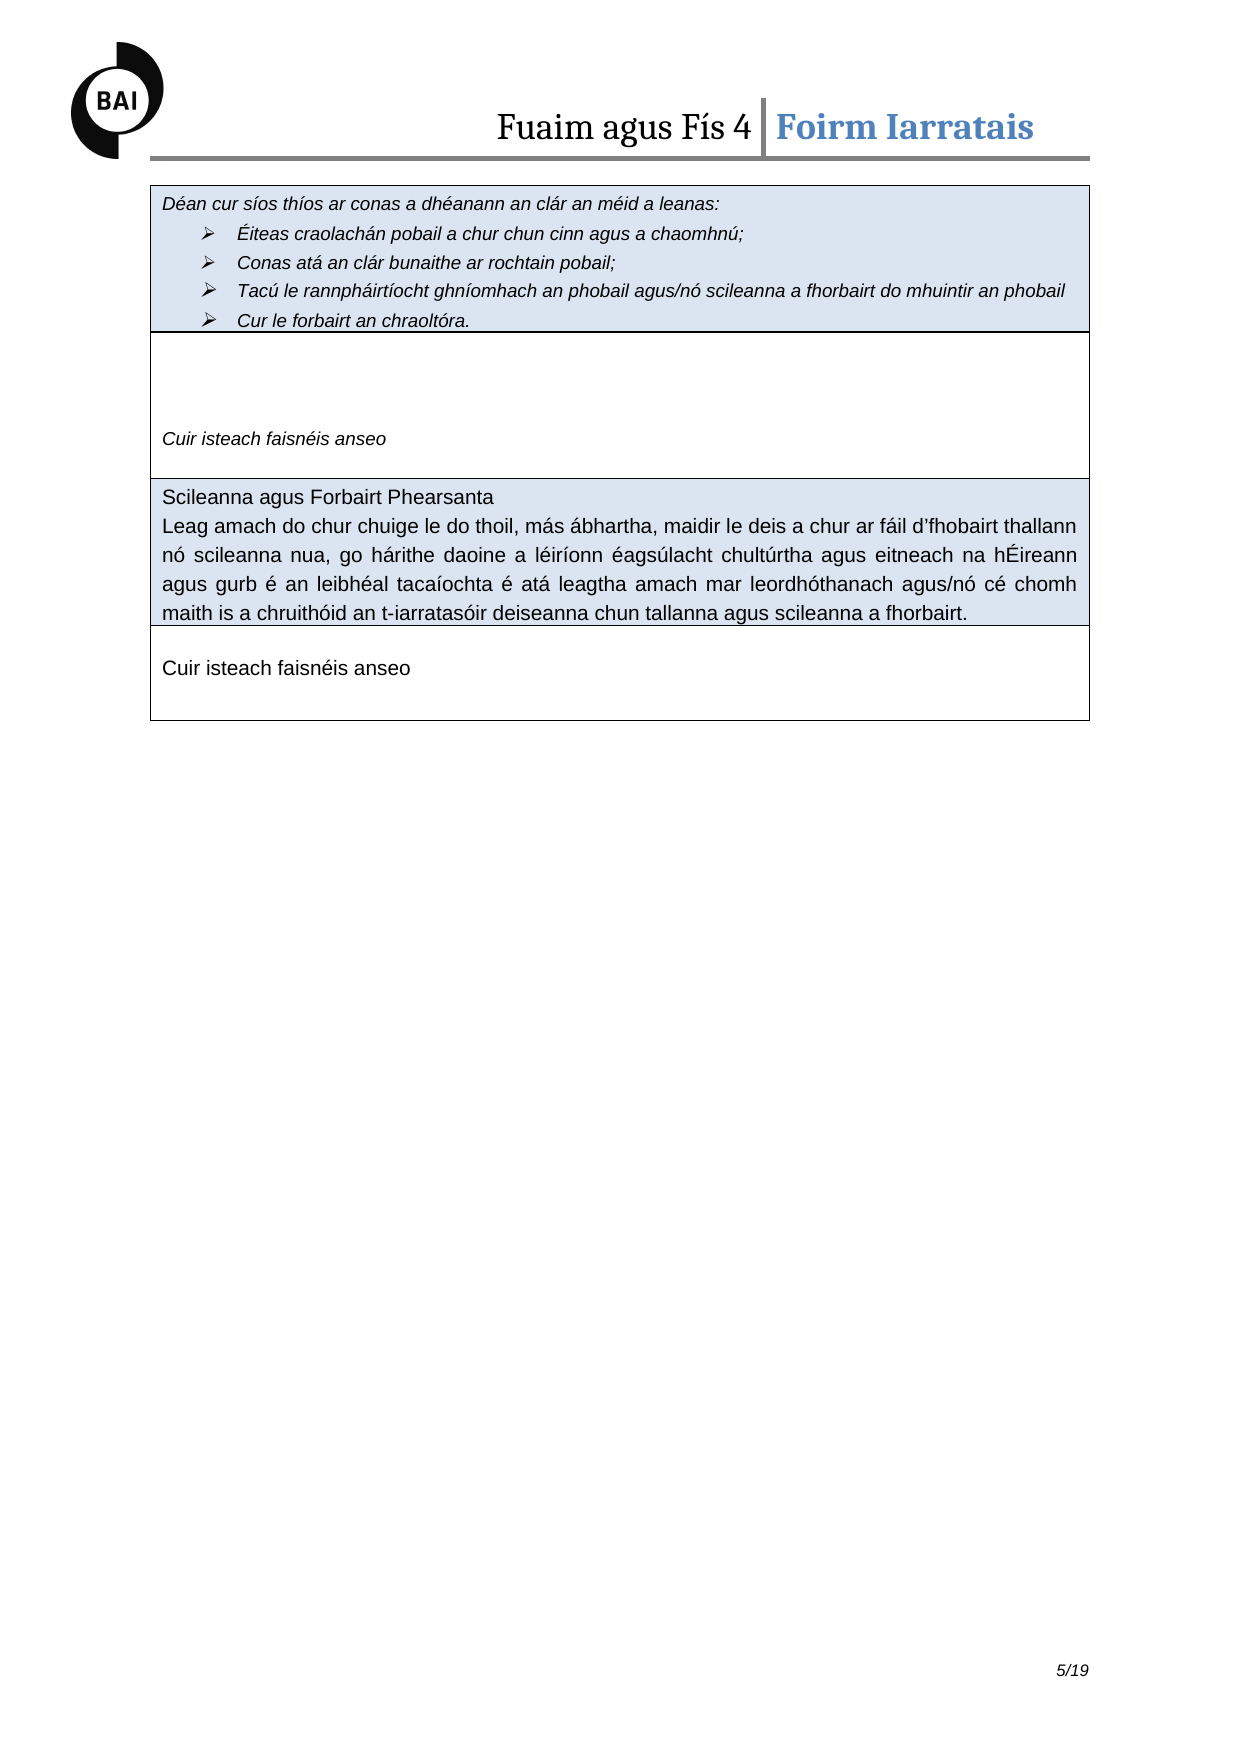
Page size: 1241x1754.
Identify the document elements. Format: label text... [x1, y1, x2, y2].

table_cell Cuir isteach faisnéis anseo [151, 626, 1089, 720]
picture [56, 26, 171, 174]
table_cell Scileanna agus Forbairt Phearsanta Leag amach do chur chuige le do thoil, más ábhartha, maidir le deis a chur ar fáil d’fhobairt thallann nó scileanna nua, go hárithe daoine a léiríonn éagsúlacht chultúrtha agus eitneach na hÉireann agus gurb é an leibhéal tacaíochta é atá leagtha amach mar leordhóthanach agus/nó cé chomh maith is a chruithóid an t-iarratasóir deiseanna chun tallanna agus scileanna a fhorbairt. [151, 479, 1089, 625]
table_cell Cuir isteach faisnéis anseo [151, 333, 1089, 478]
